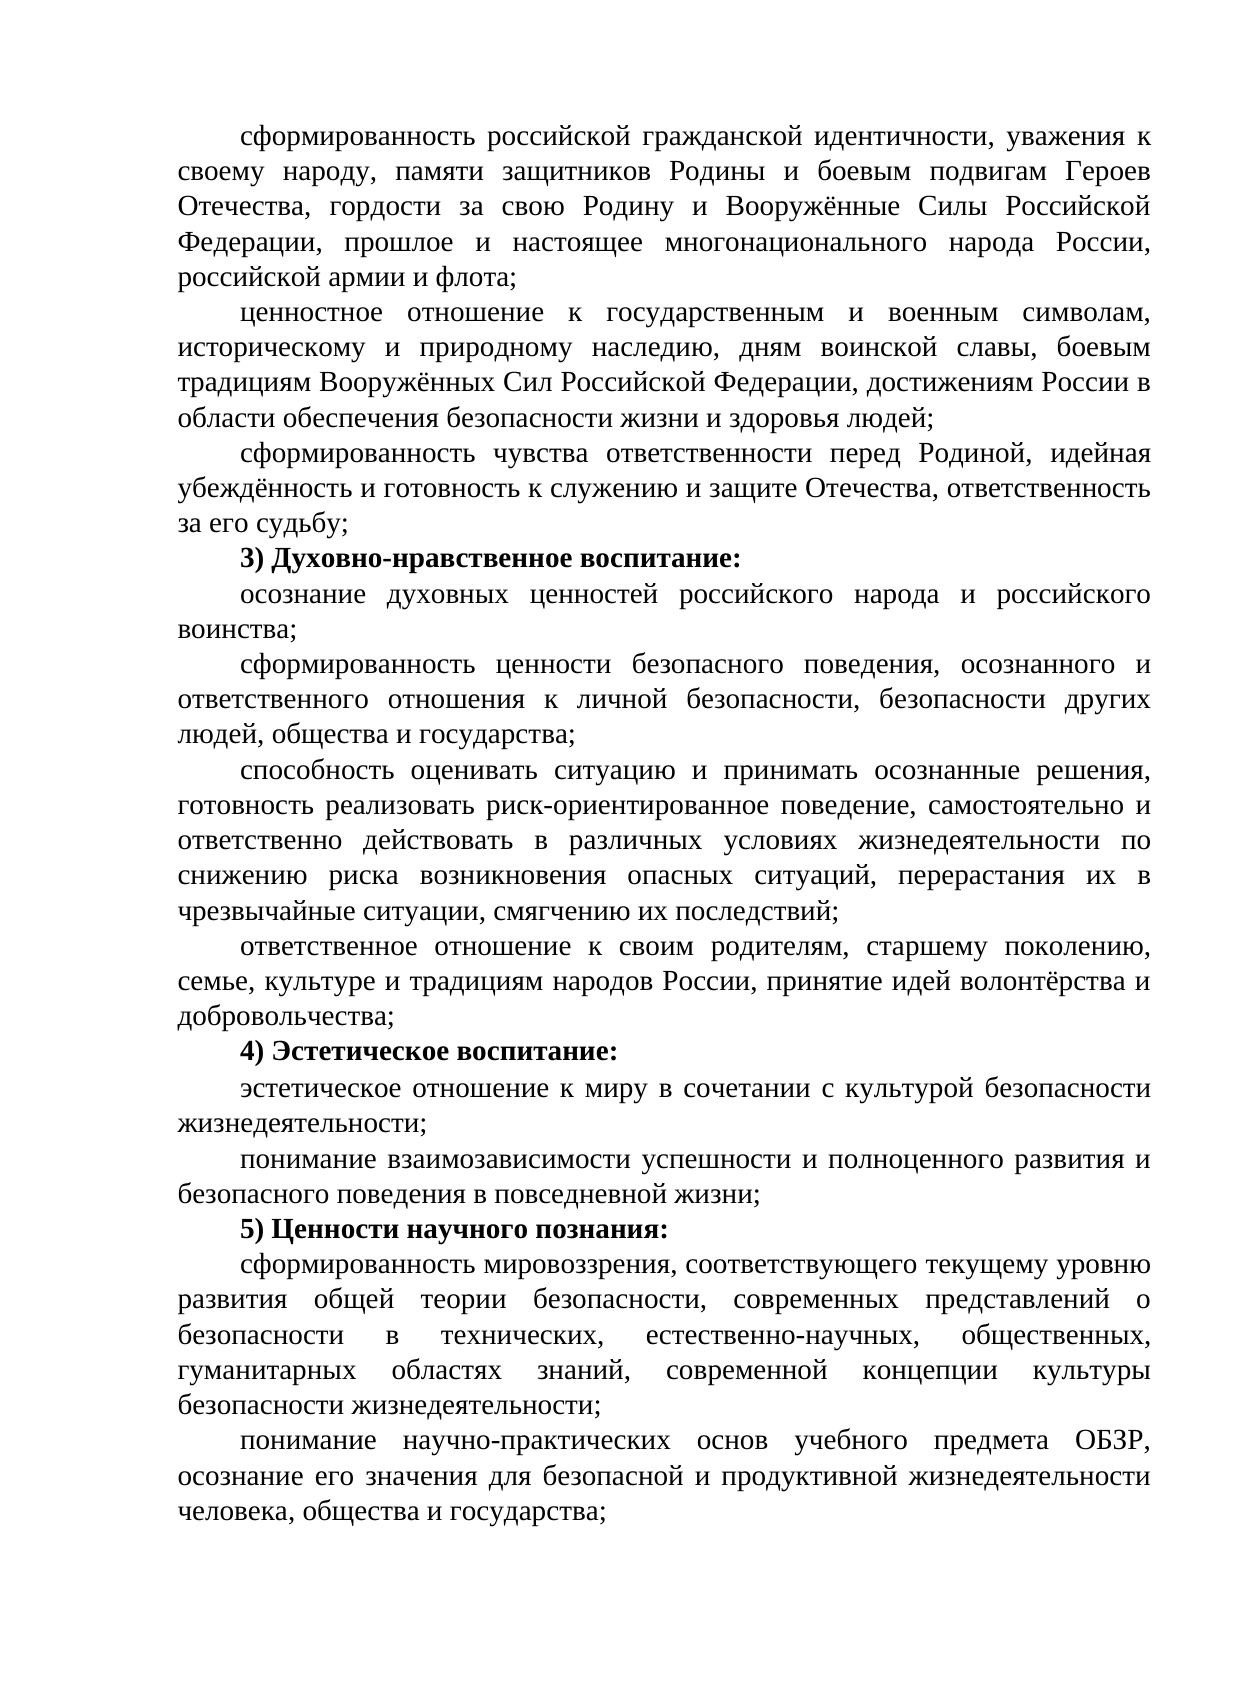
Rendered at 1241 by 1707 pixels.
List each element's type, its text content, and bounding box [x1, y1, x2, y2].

text 3) Духовно-нравственное воспитание: [177, 541, 1152, 574]
text ценностное отношение к государственным и военным символам, историческому и природному наследию, дням воинской славы, боевым традициям Вооружённых Сил Российской Федерации, достижениям России в области обеспечения безопасности жизни и здоровья людей; [177, 294, 1152, 433]
text ответственное отношение к своим родителям, старшему поколению, семье, культуре и традициям народов России, принятие идей волонтёрства и добровольчества; [177, 928, 1152, 1032]
text 4) Эстетическое воспитание: [177, 1033, 1152, 1067]
text сформированность мировоззрения, соответствующего текущему уровню развития общей теории безопасности, современных представлений о безопасности в технических, естественно-научных, общественных, гуманитарных областях знаний, современной концепции культуры безопасности жизнедеятельности; [177, 1246, 1152, 1421]
text понимание взаимозависимости успешности и полноценного развития и безопасного поведения в повседневной жизни; [177, 1141, 1152, 1209]
text способность оценивать ситуацию и принимать осознанные решения, готовность реализовать риск-ориентированное поведение, самостоятельно и ответственно действовать в различных условиях жизнедеятельности по снижению риска возникновения опасных ситуаций, перерастания их в чрезвычайные ситуации, смягчению их последствий; [177, 752, 1152, 926]
text осознание духовных ценностей российского народа и российского воинства; [177, 576, 1152, 644]
text сформированность чувства ответственности перед Родиной, идейная убеждённость и готовность к служению и защите Отечества, ответственность за его судьбу; [177, 435, 1152, 539]
text 5) Ценности научного познания: [177, 1211, 1152, 1245]
text сформированность российской гражданской идентичности, уважения к своему народу, памяти защитников Родины и боевым подвигам Героев Отечества, гордости за свою Родину и Вооружённые Силы Российской Федерации, прошлое и настоящее многонационального народа России, российской армии и флота; [177, 118, 1152, 292]
text эстетическое отношение к миру в сочетании с культурой безопасности жизнедеятельности; [177, 1070, 1152, 1139]
text сформированность ценности безопасного поведения, осознанного и ответственного отношения к личной безопасности, безопасности других людей, общества и государства; [177, 646, 1152, 750]
text понимание научно-практических основ учебного предмета ОБЗР, осознание его значения для безопасной и продуктивной жизнедеятельности человека, общества и государства; [177, 1422, 1152, 1526]
